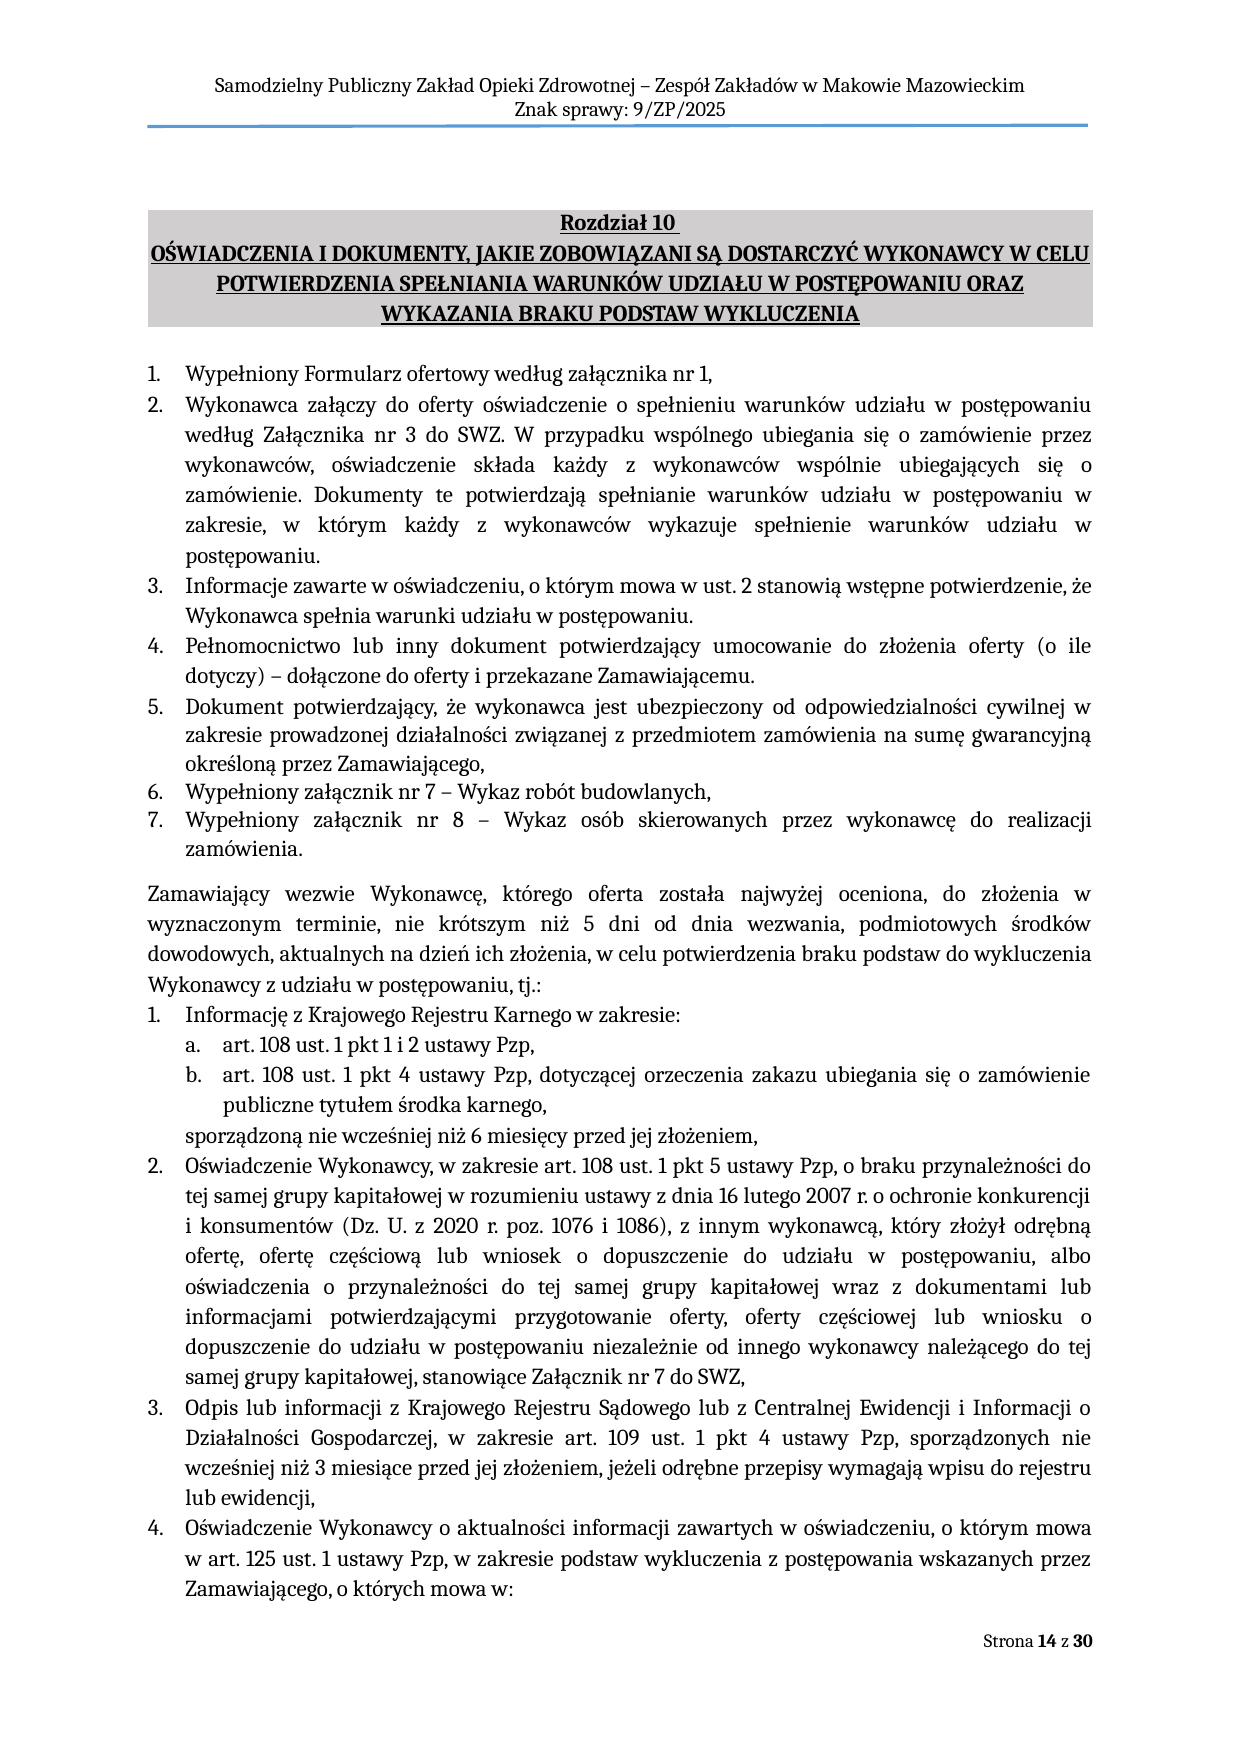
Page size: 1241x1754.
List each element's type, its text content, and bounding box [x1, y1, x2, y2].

text Zamawiający wezwie Wykonawcę, którego oferta została najwyżej oceniona, do złożenia w wyznaczonym terminie, nie krótszym niż 5 dni od dnia wezwania, podmiotowych środków dowodowych, aktualnych na dzień ich złożenia, w celu potwierdzenia braku podstaw do wykluczenia Wykonawcy z udziału w postępowaniu, tj.: [148, 881, 1093, 998]
text sporządzoną nie wcześniej niż 6 miesięcy przed jej złożeniem, [148, 1122, 1093, 1149]
list Informację z Krajowego Rejestru Karnego w zakresie: [148, 1002, 1093, 1028]
list Informacje zawarte w oświadczeniu, o którym mowa w ust. 2 stanowią wstępne potwierdzenie, że Wykonawca spełnia warunki udziału w postępowaniu. [148, 573, 1093, 629]
list Odpis lub informacji z Krajowego Rejestru Sądowego lub z Centralnej Ewidencji i Informacji o Działalności Gospodarczej, w zakresie art. 109 ust. 1 pkt 4 ustawy Pzp, sporządzonych nie wcześniej niż 3 miesiące przed jej złożeniem, jeżeli odrębne przepisy wymagają wpisu do rejestru lub ewidencji, [148, 1394, 1093, 1511]
list art. 108 ust. 1 pkt 1 i 2 ustawy Pzp, [185, 1032, 1093, 1058]
list Wykonawca załączy do oferty oświadczenie o spełnieniu warunków udziału w postępowaniu według Załącznika nr 3 do SWZ. W przypadku wspólnego ubiegania się o zamówienie przez wykonawców, oświadczenie składa każdy z wykonawców wspólnie ubiegających się o zamówienie. Dokumenty te potwierdzają spełnianie warunków udziału w postępowaniu w zakresie, w którym każdy z wykonawców wykazuje spełnienie warunków udziału w postępowaniu. [148, 391, 1093, 569]
list Wypełniony załącznik nr 7 – Wykaz robót budowlanych, [148, 779, 1093, 805]
list Pełnomocnictwo lub inny dokument potwierdzający umocowanie do złożenia oferty (o ile dotyczy) – dołączone do oferty i przekazane Zamawiającemu. [148, 633, 1093, 689]
list Wypełniony Formularz ofertowy według załącznika nr 1, [148, 361, 1093, 387]
text OŚWIADCZENIA I DOKUMENTY, JAKIE ZOBOWIĄZANI SĄ DOSTARCZYĆ WYKONAWCY W CELU POTWIERDZENIA SPEŁNIANIA WARUNKÓW UDZIAŁU W POSTĘPOWANIU ORAZ WYKAZANIA BRAKU PODSTAW WYKLUCZENIA [148, 240, 1093, 327]
list Wypełniony załącznik nr 8 – Wykaz osób skierowanych przez wykonawcę do realizacji zamówienia. [148, 807, 1093, 862]
list Oświadczenie Wykonawcy, w zakresie art. 108 ust. 1 pkt 5 ustawy Pzp, o braku przynależności do tej samej grupy kapitałowej w rozumieniu ustawy z dnia 16 lutego 2007 r. o ochronie konkurencji i konsumentów (Dz. U. z 2020 r. poz. 1076 i 1086), z innym wykonawcą, który złożył odrębną ofertę, ofertę częściową lub wniosek o dopuszczenie do udziału w postępowaniu, albo oświadczenia o przynależności do tej samej grupy kapitałowej wraz z dokumentami lub informacjami potwierdzającymi przygotowanie oferty, oferty częściowej lub wniosku o dopuszczenie do udziału w postępowaniu niezależnie od innego wykonawcy należącego do tej samej grupy kapitałowej, stanowiące Załącznik nr 7 do SWZ, [148, 1153, 1093, 1390]
list Oświadczenie Wykonawcy o aktualności informacji zawartych w oświadczeniu, o którym mowa w art. 125 ust. 1 ustawy Pzp, w zakresie podstaw wykluczenia z postępowania wskazanych przez Zamawiającego, o których mowa w: [148, 1515, 1093, 1602]
list art. 108 ust. 1 pkt 4 ustawy Pzp, dotyczącej orzeczenia zakazu ubiegania się o zamówienie publiczne tytułem środka karnego, [185, 1062, 1093, 1118]
list Dokument potwierdzający, że wykonawca jest ubezpieczony od odpowiedzialności cywilnej w zakresie prowadzonej działalności związanej z przedmiotem zamówienia na sumę gwarancyjną określoną przez Zamawiającego, [148, 693, 1093, 777]
